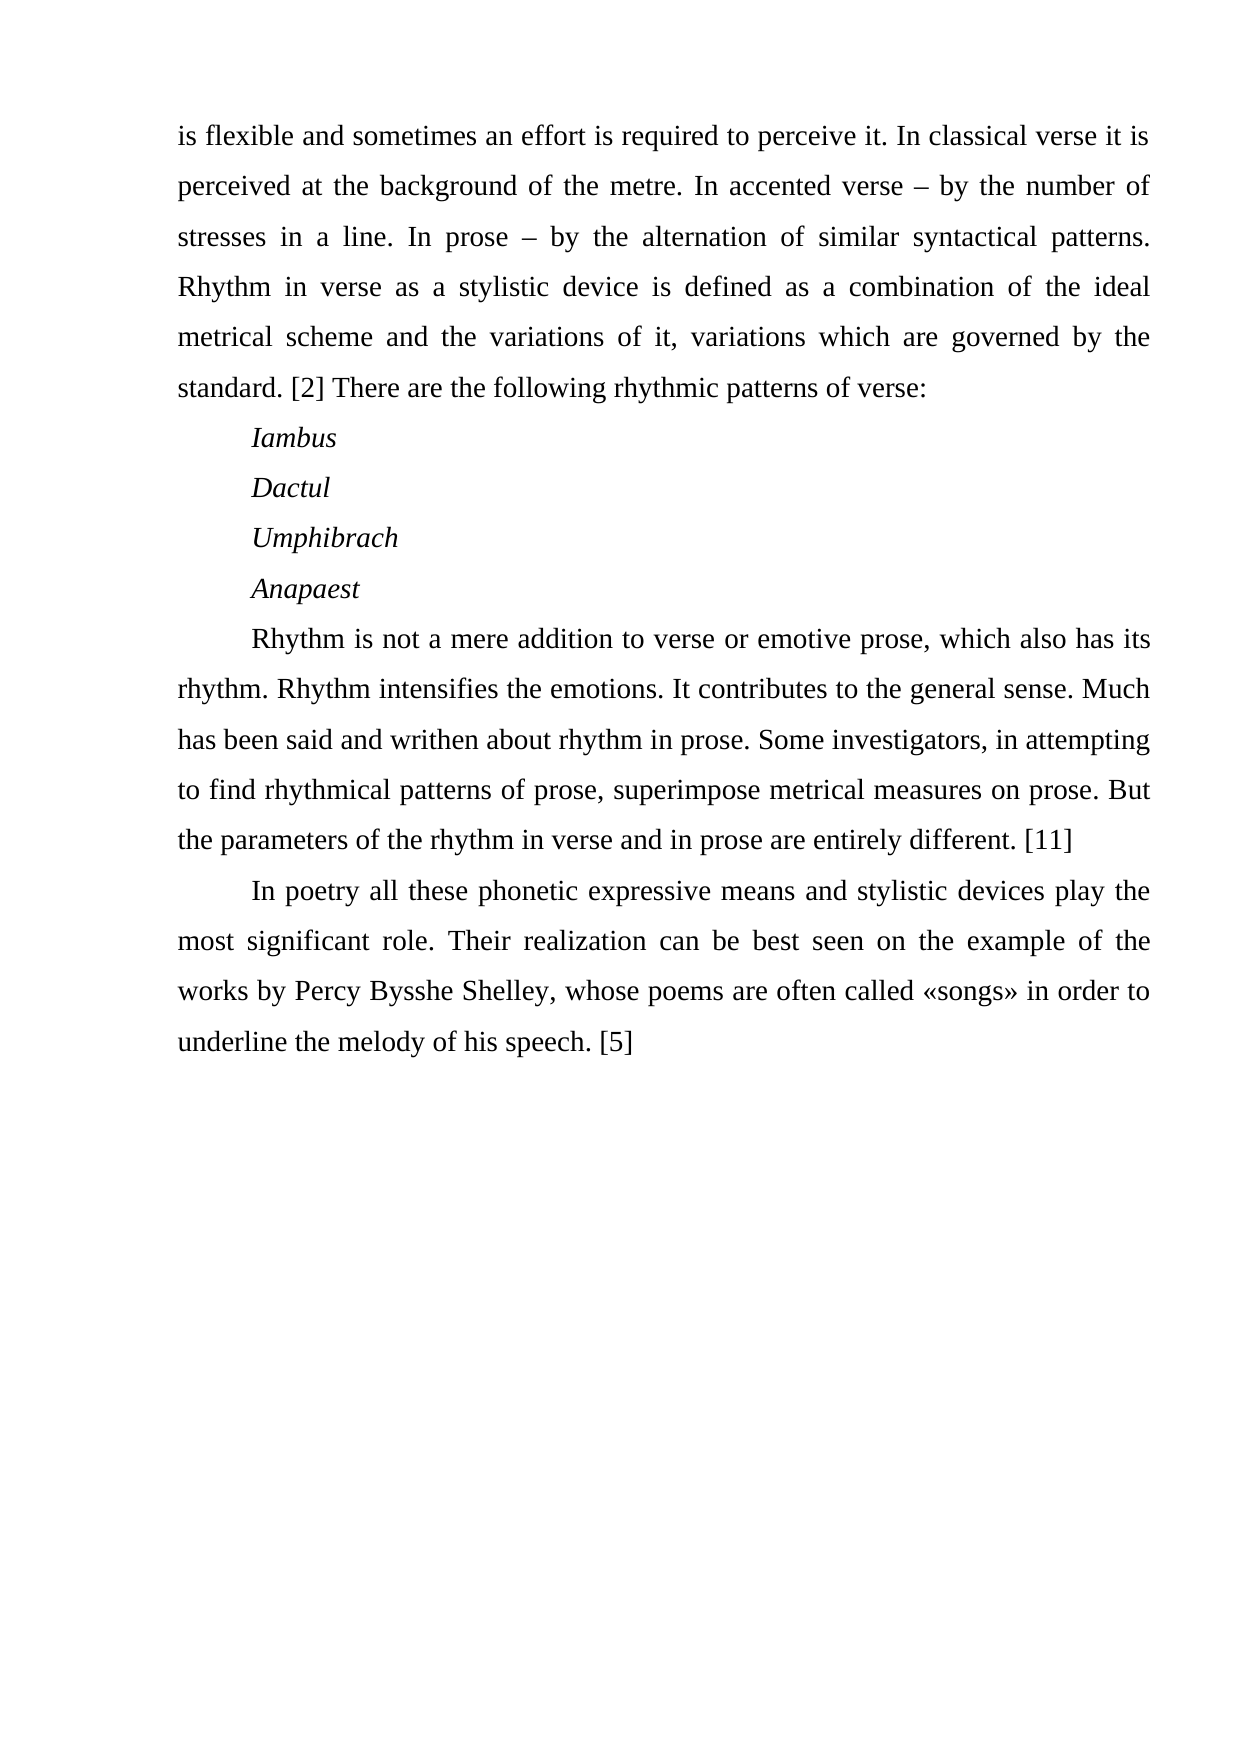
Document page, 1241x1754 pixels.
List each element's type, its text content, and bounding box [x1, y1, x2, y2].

text Umphibrach [177, 521, 1152, 554]
text In poetry all these phonetic expressive means and stylistic devices play the most significant role. Their realization can be best seen on the example of the works by Percy Bysshe Shelley, whose poems are often called «songs» in order to underline the melody of his speech. [5] [177, 873, 1152, 1057]
text Iambus [177, 420, 1152, 453]
text Anapaest [177, 571, 1152, 604]
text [177, 118, 1152, 403]
text Rhythm is not a mere addition to verse or emotive prose, which also has its rhythm. Rhythm intensifies the emotions. It contributes to the general sense. Much has been said and writhen about rhythm in prose. Some investigators, in attempting to find rhythmical patterns of prose, superimpose metrical measures on prose. But the parameters of the rhythm in verse and in prose are entirely different. [11] [177, 621, 1152, 856]
text Dactul [177, 470, 1152, 504]
